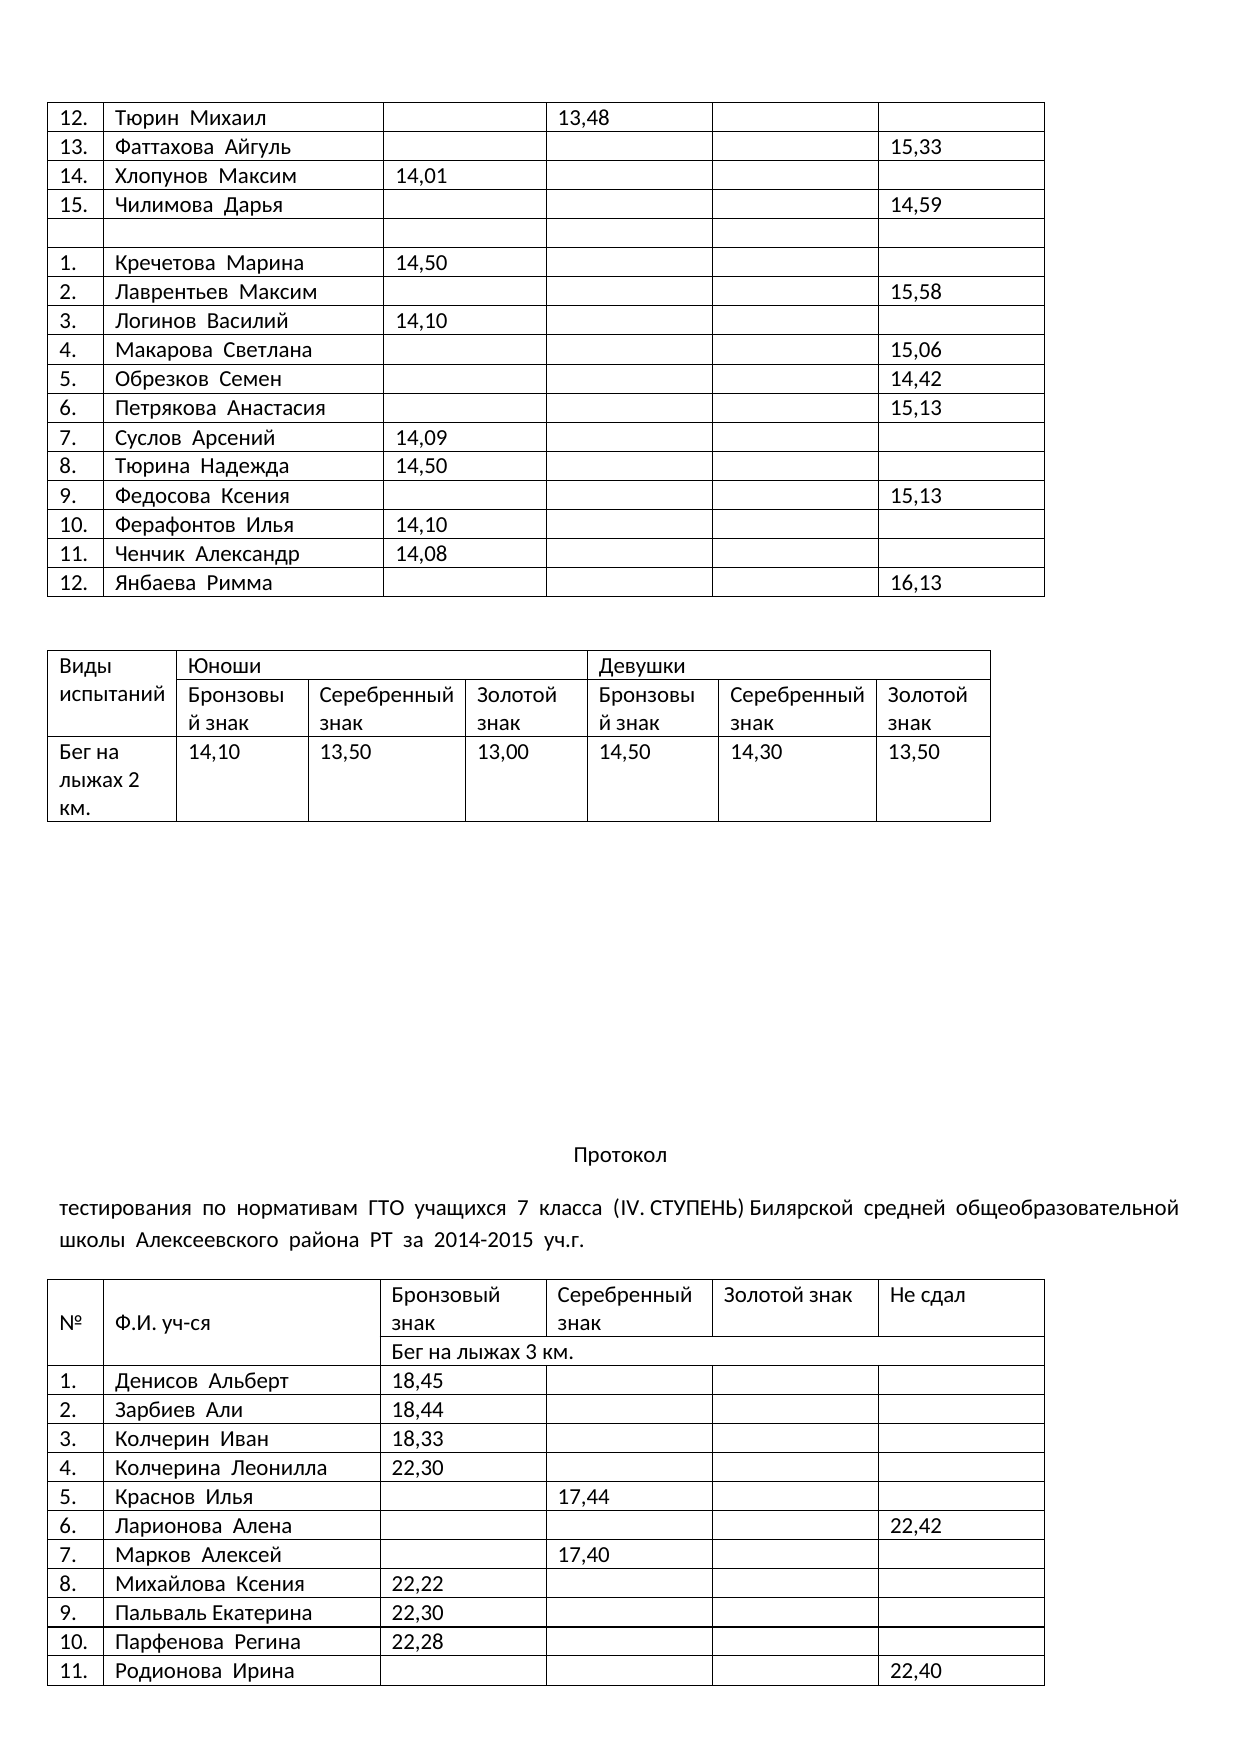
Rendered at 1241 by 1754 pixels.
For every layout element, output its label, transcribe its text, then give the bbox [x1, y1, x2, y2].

table_cell [547, 219, 712, 247]
table_cell Кречетова Марина [104, 248, 383, 276]
table_cell 7. [48, 1540, 103, 1568]
table_cell [879, 1598, 1044, 1626]
table_cell [381, 1511, 546, 1539]
table_cell [879, 219, 1044, 247]
table_cell 4. [48, 335, 103, 363]
table_cell 16,13 [879, 568, 1044, 596]
table_cell 14,42 [879, 365, 1044, 392]
table_cell 1. [48, 248, 103, 276]
table_cell 14,50 [384, 452, 546, 480]
table_cell Серебренный знак [309, 680, 465, 736]
table_cell 22,30 [381, 1598, 546, 1626]
table_cell [713, 1424, 878, 1452]
table_cell [547, 1366, 712, 1394]
table_cell 18,33 [381, 1424, 546, 1452]
table_cell Золотой знак [466, 680, 587, 736]
table_cell [713, 1598, 878, 1626]
table_cell [879, 1424, 1044, 1452]
table_cell 22,42 [879, 1511, 1044, 1539]
table_cell Золотой знак [877, 680, 990, 736]
table_cell [713, 539, 878, 567]
table_cell [713, 103, 878, 131]
table_cell [384, 103, 546, 131]
table_cell [713, 161, 878, 189]
table_cell 10. [48, 1628, 103, 1655]
table_cell Лаврентьев Максим [104, 277, 383, 305]
table_cell Пальваль Екатерина [104, 1598, 380, 1626]
table_cell [713, 1453, 878, 1481]
table_cell Зарбиев Али [104, 1395, 380, 1423]
table_cell [713, 306, 878, 334]
table_cell Колчерин Иван [104, 1424, 380, 1452]
table_cell [547, 132, 712, 160]
table_cell [547, 1598, 712, 1626]
table_cell Янбаева Римма [104, 568, 383, 596]
table_cell Суслов Арсений [104, 423, 383, 451]
table_cell [547, 1628, 712, 1655]
table_cell 13. [48, 132, 103, 160]
table_cell 2. [48, 1395, 103, 1423]
table_header Не сдал [879, 1280, 1044, 1336]
table_cell 5. [48, 1482, 103, 1510]
table_cell [879, 539, 1044, 567]
table_cell [547, 306, 712, 334]
table_cell Тюрин Михаил [104, 103, 383, 131]
table_cell [547, 365, 712, 392]
table_cell 12. [48, 103, 103, 131]
table_cell 17,40 [547, 1540, 712, 1568]
text Протокол [59, 1140, 1181, 1168]
table_cell 15,06 [879, 335, 1044, 363]
table_cell 14,10 [384, 306, 546, 334]
table_cell [713, 1366, 878, 1394]
table_cell 9. [48, 1598, 103, 1626]
table_cell [384, 365, 546, 392]
table_cell [384, 190, 546, 218]
table_cell 22,40 [879, 1656, 1044, 1684]
table_cell 8. [48, 452, 103, 480]
table_cell 15,33 [879, 132, 1044, 160]
table_cell [713, 132, 878, 160]
table_cell Логинов Василий [104, 306, 383, 334]
table_cell [879, 1453, 1044, 1481]
table_cell [713, 452, 878, 480]
table_cell Бег на лыжах 2 км. [48, 737, 176, 821]
table_cell Бронзовый знак [177, 680, 308, 736]
table_cell [547, 335, 712, 363]
table_cell 3. [48, 306, 103, 334]
table_cell Марков Алексей [104, 1540, 380, 1568]
table_cell [713, 277, 878, 305]
table_cell [547, 190, 712, 218]
table_cell [713, 248, 878, 276]
table_cell [547, 1424, 712, 1452]
table_cell [547, 1453, 712, 1481]
table_header Ф.И. уч-ся [104, 1280, 380, 1365]
table_cell 15,13 [879, 481, 1044, 509]
table_cell Колчерина Леонилла [104, 1453, 380, 1481]
table_header № [48, 1280, 103, 1365]
table_cell 14,50 [588, 737, 718, 821]
table_cell [381, 1540, 546, 1568]
table_cell [713, 423, 878, 451]
table_cell [879, 306, 1044, 334]
table_cell 12. [48, 568, 103, 596]
table_cell 6. [48, 394, 103, 422]
table_cell 14,30 [719, 737, 876, 821]
table_cell [713, 335, 878, 363]
table_cell Петрякова Анастасия [104, 394, 383, 422]
table_cell 13,50 [877, 737, 990, 821]
table_cell [879, 1366, 1044, 1394]
table_header Юноши [177, 651, 587, 679]
table_cell 3. [48, 1424, 103, 1452]
table_header Девушки [588, 651, 990, 679]
table_cell 18,44 [381, 1395, 546, 1423]
table_cell Родионова Ирина [104, 1656, 380, 1684]
table_cell Федосова Ксения [104, 481, 383, 509]
table_cell [879, 1569, 1044, 1597]
table_cell 7. [48, 423, 103, 451]
table_cell [48, 219, 103, 247]
table_cell [713, 394, 878, 422]
table_cell 13,50 [309, 737, 465, 821]
table_cell Краснов Илья [104, 1482, 380, 1510]
table_cell [384, 277, 546, 305]
table_cell 8. [48, 1569, 103, 1597]
table_cell [384, 394, 546, 422]
table_cell [879, 1540, 1044, 1568]
table_cell Тюрина Надежда [104, 452, 383, 480]
table_cell [713, 365, 878, 392]
table_cell 1. [48, 1366, 103, 1394]
table_cell 13,48 [547, 103, 712, 131]
table_cell [713, 481, 878, 509]
table_cell Ферафонтов Илья [104, 510, 383, 538]
table_cell [713, 190, 878, 218]
table_cell 14,59 [879, 190, 1044, 218]
table_cell [879, 248, 1044, 276]
table_cell 15. [48, 190, 103, 218]
table_cell [713, 510, 878, 538]
table_cell [713, 568, 878, 596]
table_header Виды испытаний [48, 651, 176, 736]
table_cell Ченчик Александр [104, 539, 383, 567]
table_cell [713, 1540, 878, 1568]
table_cell [879, 423, 1044, 451]
table_cell 14,01 [384, 161, 546, 189]
table_cell 14. [48, 161, 103, 189]
table_cell 5. [48, 365, 103, 392]
table_cell [879, 1628, 1044, 1655]
table_cell 14,50 [384, 248, 546, 276]
table_cell 14,08 [384, 539, 546, 567]
table_cell 4. [48, 1453, 103, 1481]
table_cell [104, 219, 383, 247]
table_cell [713, 1395, 878, 1423]
table_cell [547, 481, 712, 509]
table_header Бронзовый знак [381, 1280, 546, 1336]
table_cell [547, 452, 712, 480]
table_cell Бег на лыжах 3 км. [381, 1337, 1044, 1365]
table_cell [547, 1511, 712, 1539]
table_cell 14,10 [384, 510, 546, 538]
table_cell 22,28 [381, 1628, 546, 1655]
table_cell 14,09 [384, 423, 546, 451]
table_cell 14,10 [177, 737, 308, 821]
table_cell 13,00 [466, 737, 587, 821]
table_cell [879, 103, 1044, 131]
table_cell [547, 510, 712, 538]
table_cell 17,44 [547, 1482, 712, 1510]
table_cell [547, 277, 712, 305]
table_cell [879, 1482, 1044, 1510]
table_cell [879, 161, 1044, 189]
table_cell [384, 568, 546, 596]
table_header Золотой знак [713, 1280, 878, 1336]
table_cell 11. [48, 539, 103, 567]
table_cell 11. [48, 1656, 103, 1684]
table_cell [547, 539, 712, 567]
table_cell 15,13 [879, 394, 1044, 422]
table_header Серебренный знак [547, 1280, 712, 1336]
table_cell [547, 1569, 712, 1597]
table_cell 18,45 [381, 1366, 546, 1394]
table_cell Хлопунов Максим [104, 161, 383, 189]
table_cell [547, 161, 712, 189]
table_cell Чилимова Дарья [104, 190, 383, 218]
table_cell 6. [48, 1511, 103, 1539]
table_cell 22,22 [381, 1569, 546, 1597]
text тестирования по нормативам ГТО учащихся 7 класса (IV. СТУПЕНЬ) Билярской средней общеобразовательной школы Алексеевского района РТ за 2014-2015 уч.г. [59, 1193, 1181, 1254]
table_cell [547, 1656, 712, 1684]
table_cell [547, 1395, 712, 1423]
table_cell Серебренный знак [719, 680, 876, 736]
table_cell [713, 1511, 878, 1539]
table_cell Обрезков Семен [104, 365, 383, 392]
table_cell [384, 481, 546, 509]
table_cell [547, 423, 712, 451]
table_cell 10. [48, 510, 103, 538]
table_cell [384, 335, 546, 363]
table_cell 2. [48, 277, 103, 305]
table_cell [713, 1569, 878, 1597]
table_cell 15,58 [879, 277, 1044, 305]
table_cell [547, 394, 712, 422]
table_cell Фаттахова Айгуль [104, 132, 383, 160]
table_cell [381, 1482, 546, 1510]
table_cell Ларионова Алена [104, 1511, 380, 1539]
table_cell Макарова Светлана [104, 335, 383, 363]
table_cell [713, 219, 878, 247]
table_cell [879, 510, 1044, 538]
table_cell [384, 219, 546, 247]
table_cell [547, 568, 712, 596]
table_cell Бронзовый знак [588, 680, 718, 736]
table_cell [547, 248, 712, 276]
table_cell [713, 1656, 878, 1684]
table_cell Парфенова Регина [104, 1628, 380, 1655]
table_cell 9. [48, 481, 103, 509]
table_cell [713, 1482, 878, 1510]
table_cell Денисов Альберт [104, 1366, 380, 1394]
table_cell Михайлова Ксения [104, 1569, 380, 1597]
table_cell [384, 132, 546, 160]
table_cell [381, 1656, 546, 1684]
table_cell [879, 452, 1044, 480]
table_cell [879, 1395, 1044, 1423]
table_cell [713, 1628, 878, 1655]
table_cell 22,30 [381, 1453, 546, 1481]
